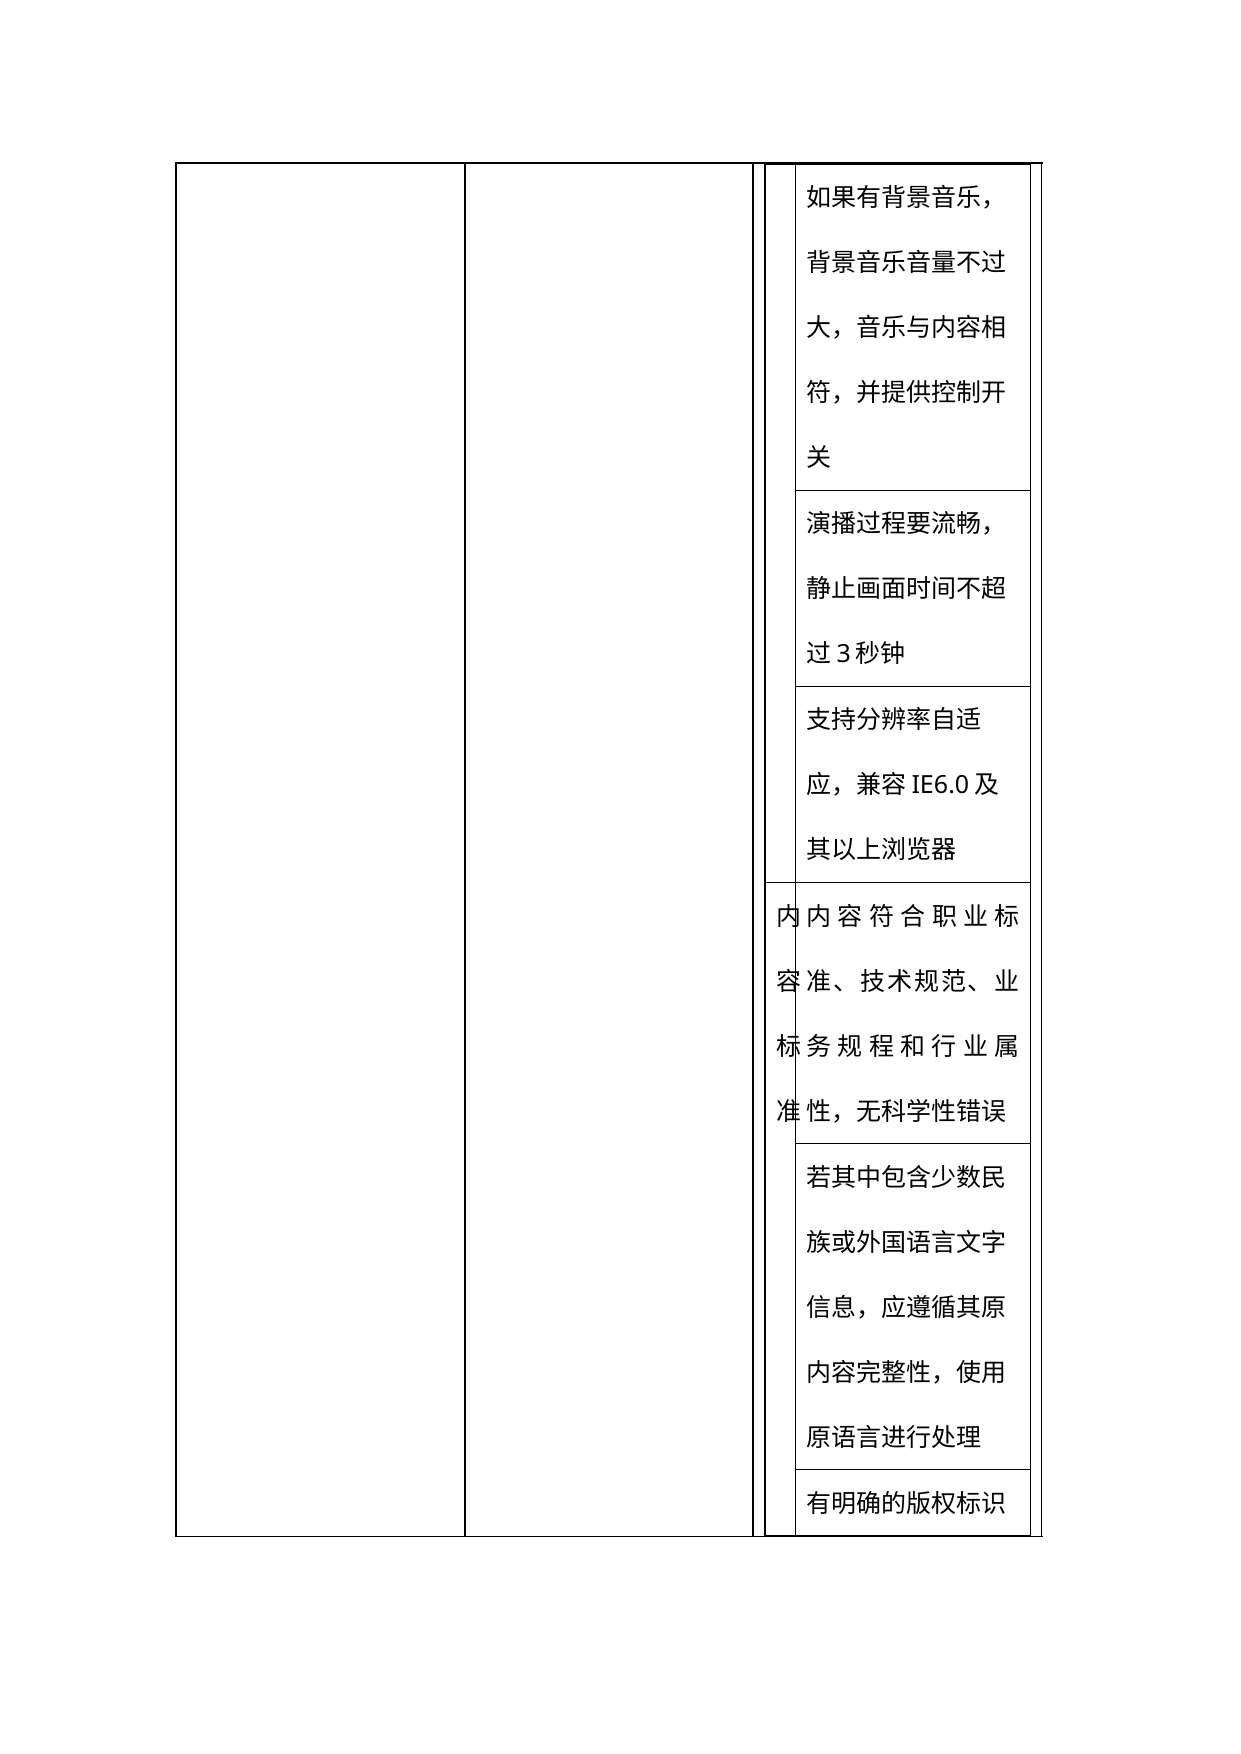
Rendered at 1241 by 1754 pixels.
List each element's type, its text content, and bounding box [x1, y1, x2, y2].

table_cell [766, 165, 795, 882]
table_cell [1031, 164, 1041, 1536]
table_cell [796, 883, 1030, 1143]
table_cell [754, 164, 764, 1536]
table_cell [466, 164, 752, 1536]
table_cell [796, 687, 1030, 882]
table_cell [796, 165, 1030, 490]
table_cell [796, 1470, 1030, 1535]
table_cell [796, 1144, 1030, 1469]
table_cell 1 [177, 164, 464, 1536]
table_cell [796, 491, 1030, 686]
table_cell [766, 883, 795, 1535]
